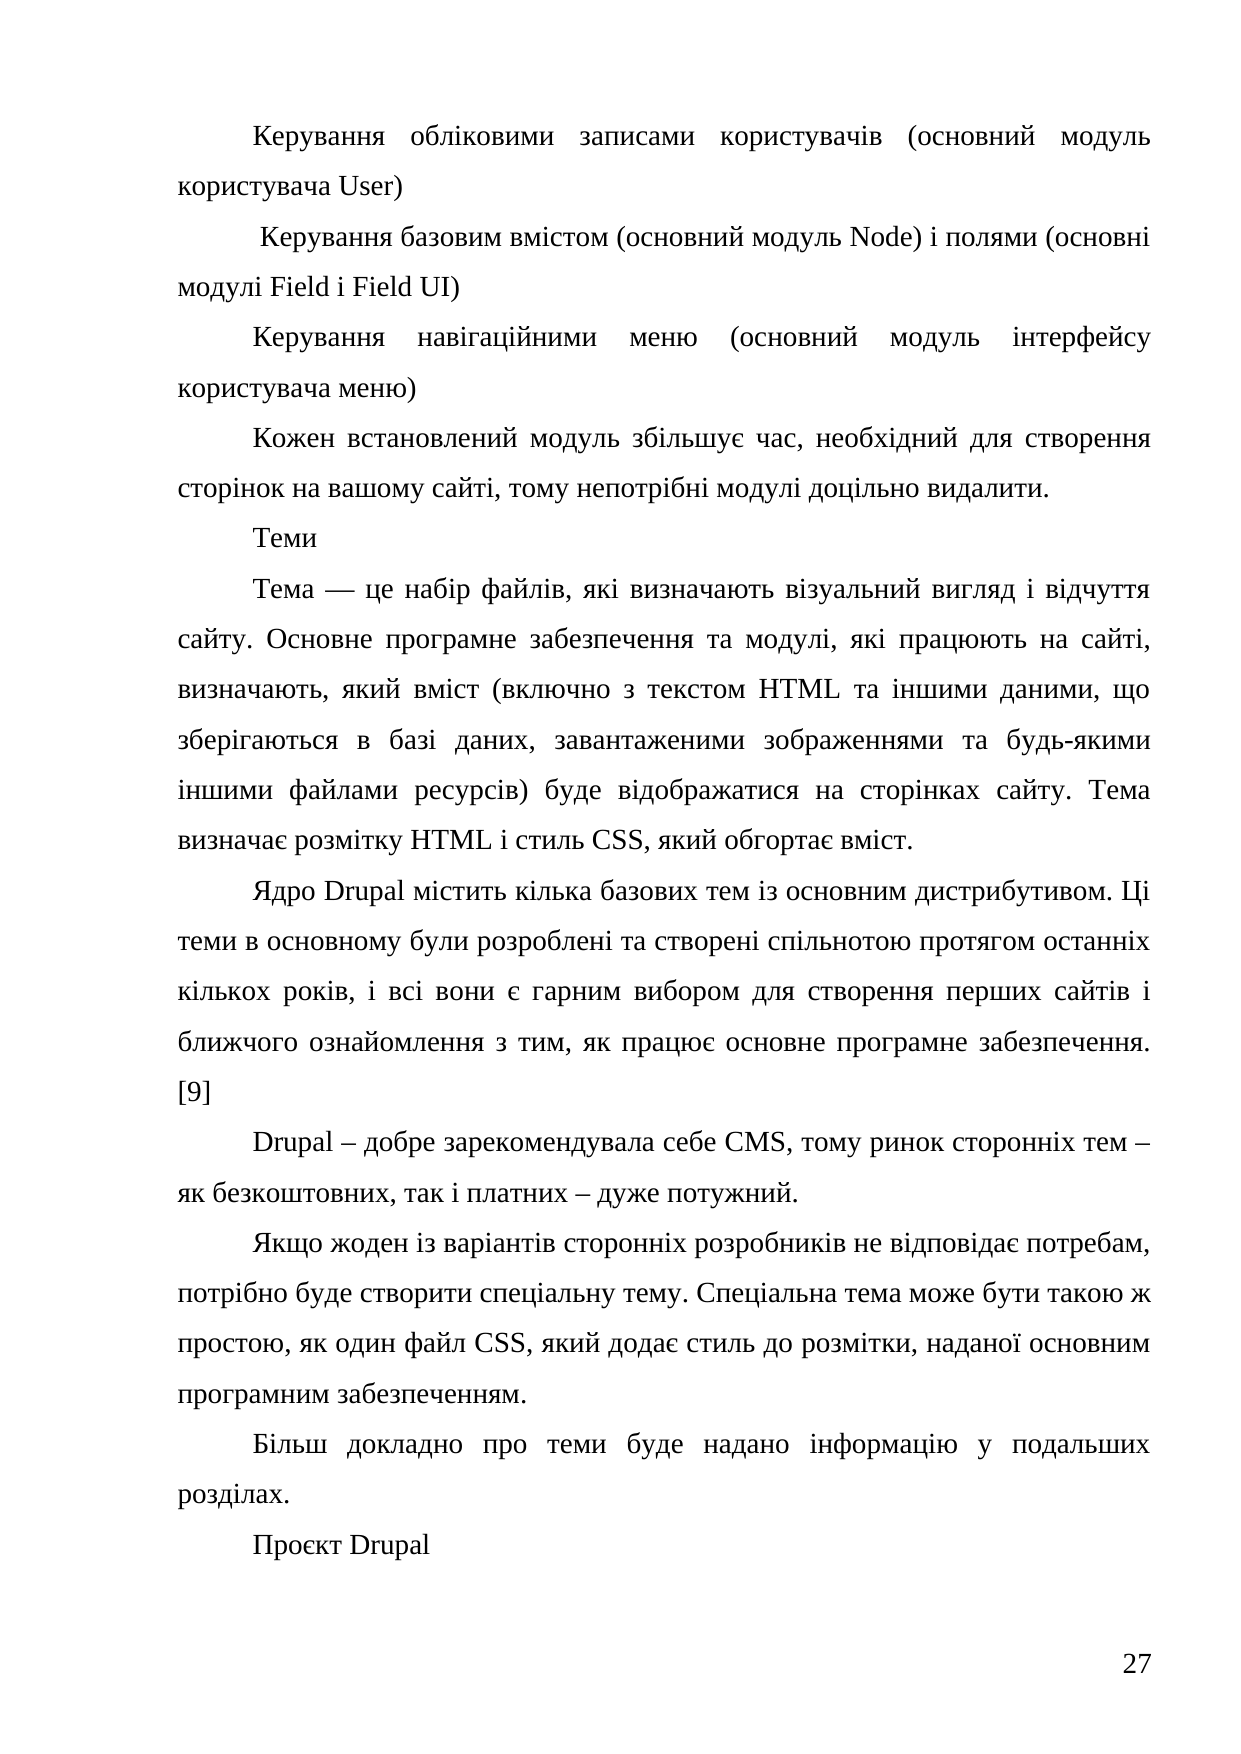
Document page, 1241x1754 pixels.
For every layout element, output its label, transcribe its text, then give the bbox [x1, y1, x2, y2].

text Drupal – добре зарекомендувала себе CMS, тому ринок сторонніх тем – як безкоштовних, так і платних – дуже потужний. [177, 1124, 1152, 1208]
text Кожен встановлений модуль збільшує час, необхідний для створення сторінок на вашому сайті, тому непотрібні модулі доцільно видалити. [177, 420, 1152, 504]
text Керування базовим вмістом (основний модуль Node) і полями (основні модулі Field і Field UI) [177, 219, 1152, 303]
text Проєкт Drupal [177, 1527, 1152, 1560]
text Керування навігаційними меню (основний модуль інтерфейсу користувача меню) [177, 319, 1152, 403]
text Теми [177, 521, 1152, 554]
text Якщо жоден із варіантів сторонніх розробників не відповідає потребам, потрібно буде створити спеціальну тему. Спеціальна тема може бути такою ж простою, як один файл CSS, який додає стиль до розмітки, наданої основним програмним забезпеченням. [177, 1225, 1152, 1409]
text Керування обліковими записами користувачів (основний модуль користувача User) [177, 118, 1152, 202]
text Більш докладно про теми буде надано інформацію у подальших розділах. [177, 1426, 1152, 1510]
text Тема — це набір файлів, які визначають візуальний вигляд і відчуття сайту. Основне програмне забезпечення та модулі, які працюють на сайті, визначають, який вміст (включно з текстом HTML та іншими даними, що зберігаються в базі даних, завантаженими зображеннями та будь-якими іншими файлами ресурсів) буде відображатися на сторінках сайту. Тема визначає розмітку HTML і стиль CSS, який обгортає вміст. [177, 571, 1152, 856]
text Ядро Drupal містить кілька базових тем із основним дистрибутивом. Ці теми в основному були розроблені та створені спільнотою протягом останніх кількох років, і всі вони є гарним вибором для створення перших сайтів і ближчого ознайомлення з тим, як працює основне програмне забезпечення.[9] [177, 873, 1152, 1108]
